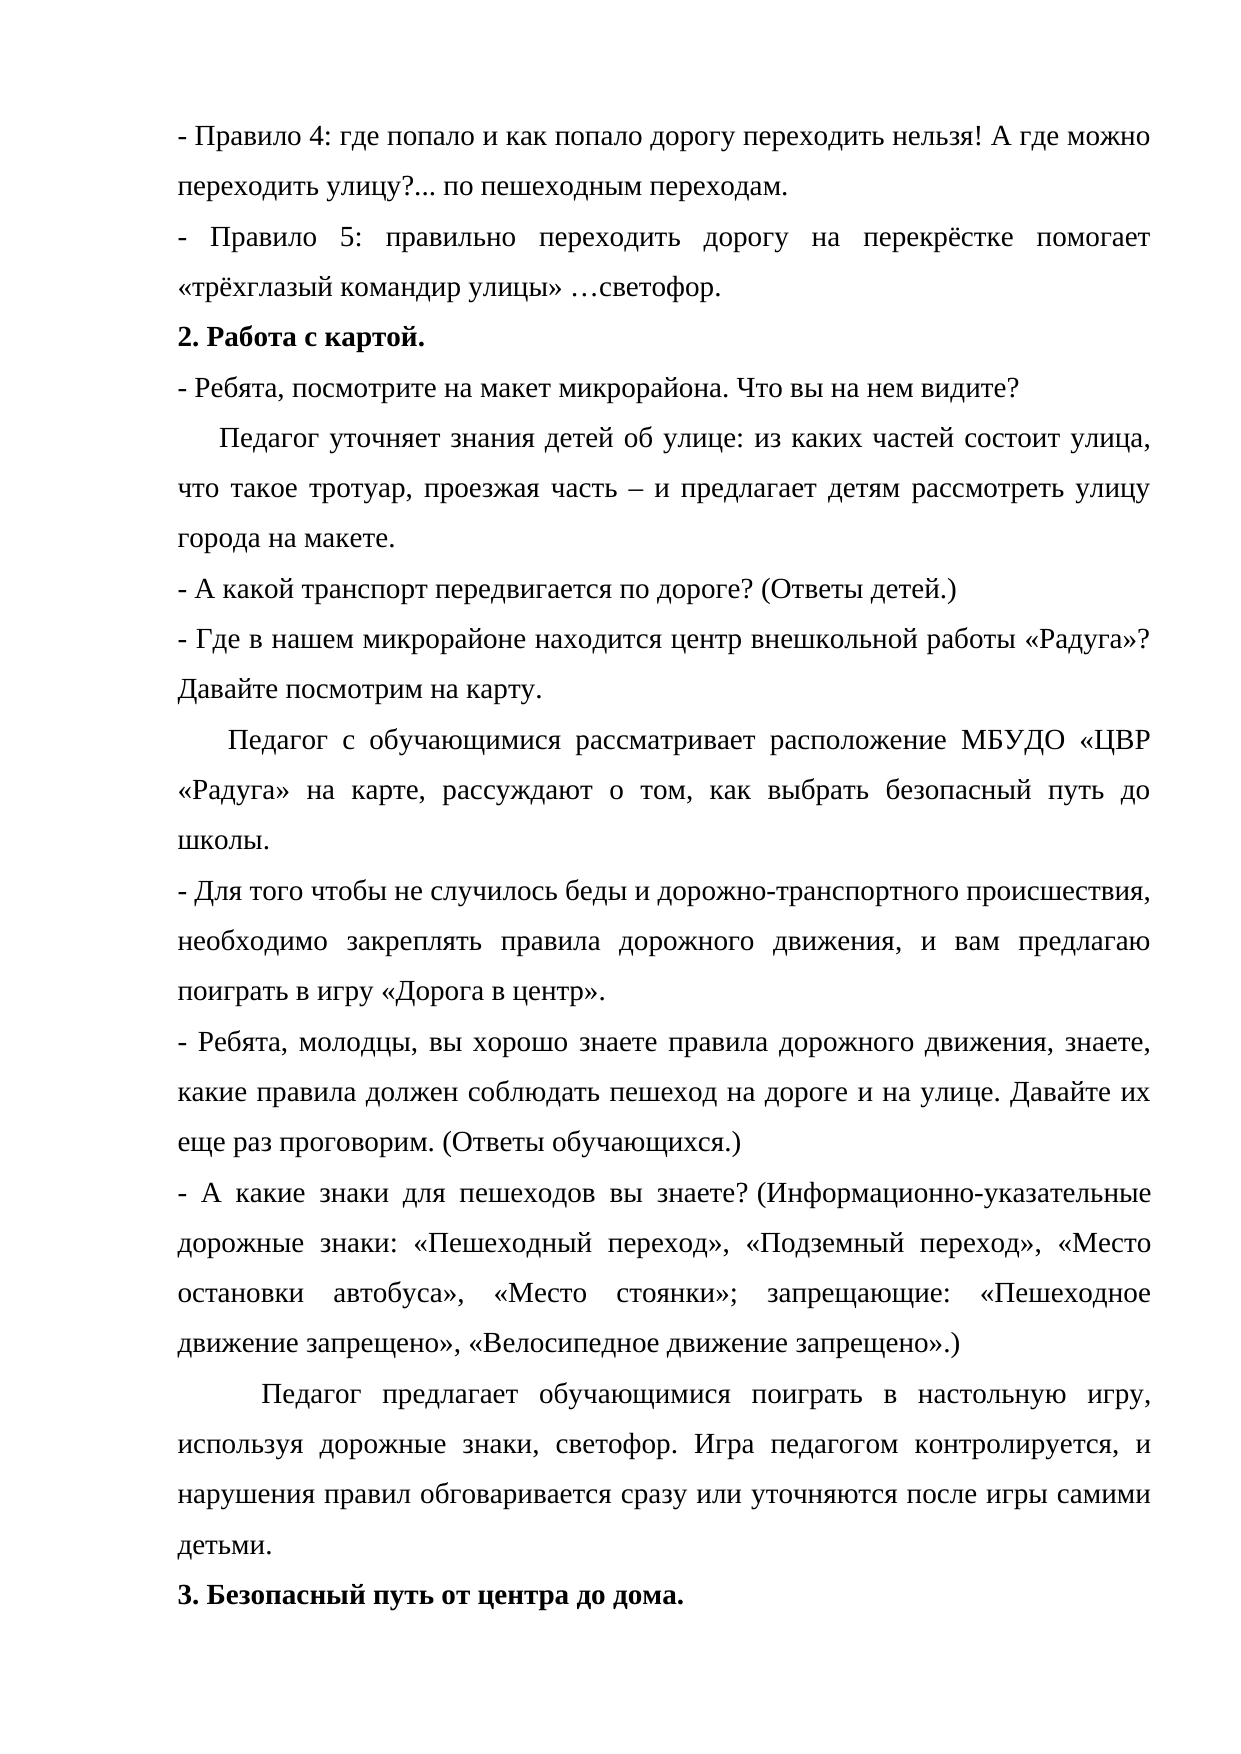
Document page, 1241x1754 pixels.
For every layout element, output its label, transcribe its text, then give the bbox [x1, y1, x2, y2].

text - Где в нашем микрорайоне находится центр внешкольной работы «Радуга»? Давайте посмотрим на карту. [177, 621, 1152, 705]
text - Ребята, молодцы, вы хорошо знаете правила дорожного движения, знаете, какие правила должен соблюдать пешеход на дороге и на улице. Давайте их еще раз проговорим. (Ответы обучающихся.) [177, 1024, 1152, 1158]
text - Правило 4: где попало и как попало дорогу переходить нельзя! А где можно переходить улицу?... по пешеходным переходам. [177, 118, 1152, 202]
text 3. Безопасный путь от центра до дома. [177, 1577, 1152, 1611]
text Педагог предлагает обучающимися поиграть в настольную игру, используя дорожные знаки, светофор. Игра педагогом контролируется, и нарушения правил обговаривается сразу или уточняются после игры самими детьми. [177, 1376, 1152, 1560]
text - Правило 5: правильно переходить дорогу на перекрёстке помогает «трёхглазый командир улицы» …светофор. [177, 219, 1152, 303]
text - Ребята, посмотрите на макет микрорайона. Что вы на нем видите? [177, 370, 1152, 403]
text - Для того чтобы не случилось беды и дорожно-транспортного происшествия, необходимо закреплять правила дорожного движения, и вам предлагаю поиграть в игру «Дорога в центр». [177, 873, 1152, 1007]
text Педагог уточняет знания детей об улице: из каких частей состоит улица, что такое тротуар, проезжая часть – и предлагает детям рассмотреть улицу города на макете. [177, 420, 1152, 554]
text Педагог с обучающимися рассматривает расположение МБУДО «ЦВР «Радуга» на карте, рассуждают о том, как выбрать безопасный путь до школы. [177, 722, 1152, 856]
text - А какой транспорт передвигается по дороге? (Ответы детей.) [177, 571, 1152, 604]
text - А какие знаки для пешеходов вы знаете? (Информационно-указательные дорожные знаки: «Пешеходный переход», «Подземный переход», «Место остановки автобуса», «Место стоянки»; запрещающие: «Пешеходное движение запрещено», «Велосипедное движение запрещено».) [177, 1175, 1152, 1359]
text 2. Работа с картой. [177, 319, 1152, 353]
